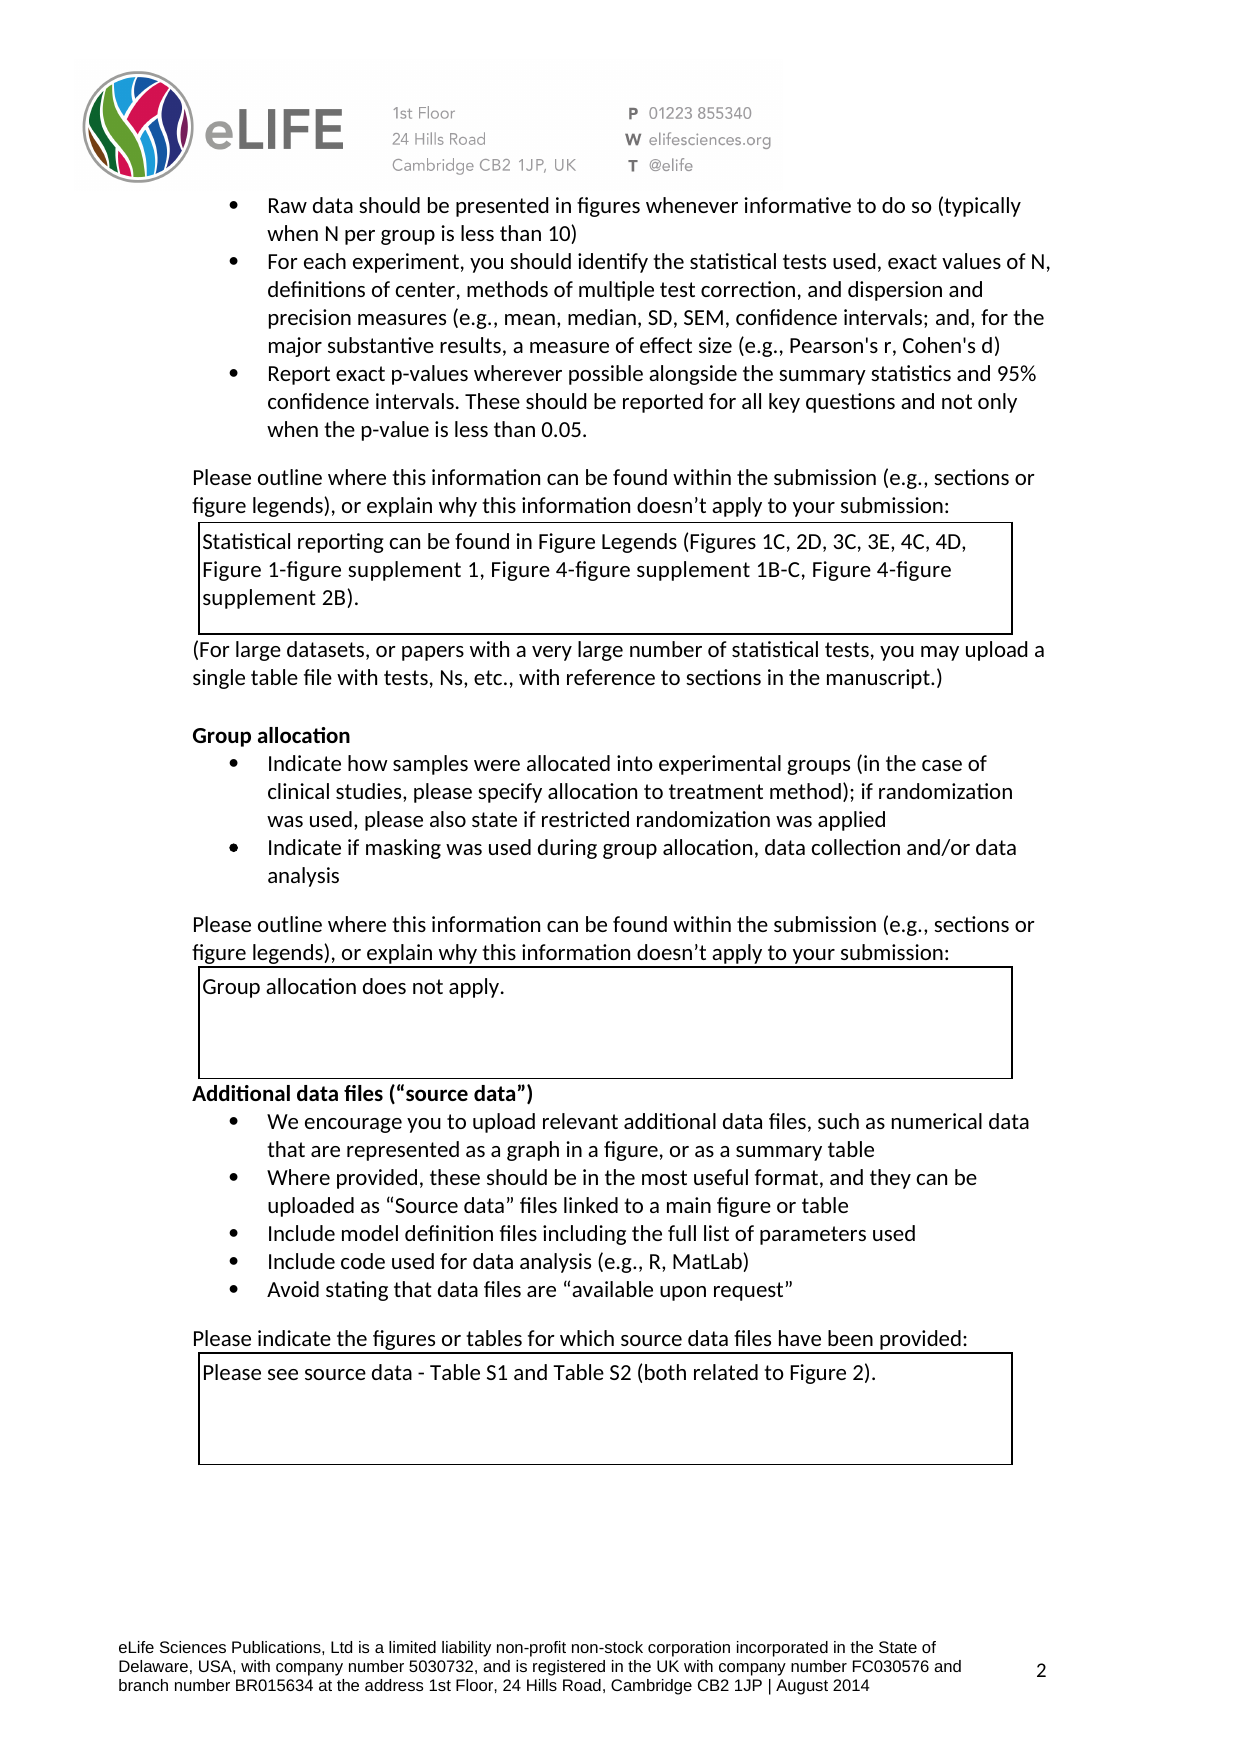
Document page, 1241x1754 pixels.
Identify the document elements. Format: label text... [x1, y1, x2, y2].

text Please see source data - Table S1 and Table S2 (both related to Figure 2). [200, 1356, 1011, 1388]
list We encourage you to upload relevant additional data files, such as numerical data that are represented as a graph in a figure, or as a summary table [229, 1107, 1053, 1163]
list Indicate how samples were allocated into experimental groups (in the case of clinical studies, please specify allocation to treatment method); if randomization was used, please also state if restricted randomization was applied [229, 749, 1053, 833]
list Where provided, these should be in the most useful format, and they can be uploaded as “Source data” files linked to a main figure or table [229, 1163, 1053, 1219]
list Indicate if masking was used during group allocation, data collection and/or data analysis [229, 833, 1053, 889]
text Statistical reporting can be found in Figure Legends (Figures 1C, 2D, 3C, 3E, 4C, 4D, Figure 1-figure supplement 1, Figure 4-figure supplement 1B-C, Figure 4-figure supplement 2B). [200, 525, 1011, 613]
list Report exact p-values wherever possible alongside the summary statistics and 95% confidence intervals. These should be reported for all key questions and not only when the p-value is less than 0.05. [229, 359, 1053, 443]
text Group allocation [192, 721, 1053, 749]
list Avoid stating that data files are “available upon request” [229, 1276, 1053, 1303]
text Group allocation does not apply. [200, 970, 1011, 1002]
text Please indicate the figures or tables for which source data files have been provided: [192, 1324, 1053, 1352]
list Include code used for data analysis (e.g., R, MatLab) [229, 1247, 1053, 1276]
list For each experiment, you should identify the statistical tests used, exact values of N, definitions of center, methods of multiple test correction, and dispersion and precision measures (e.g., mean, median, SD, SEM, confidence intervals; and, for the major substantive results, a measure of effect size (e.g., Pearson's r, Cohen's d) [229, 247, 1053, 359]
text Additional data files (“source data”) [192, 996, 1053, 1107]
list Include model definition files including the full list of parameters used [229, 1219, 1053, 1247]
picture [73, 59, 784, 191]
list Raw data should be presented in figures whenever informative to do so (typically when N per group is less than 10) [229, 191, 1053, 247]
text (For large datasets, or papers with a very large number of statistical tests, you may upload a single table file with tests, Ns, etc., with reference to sections in the manuscript.) [192, 547, 1053, 691]
